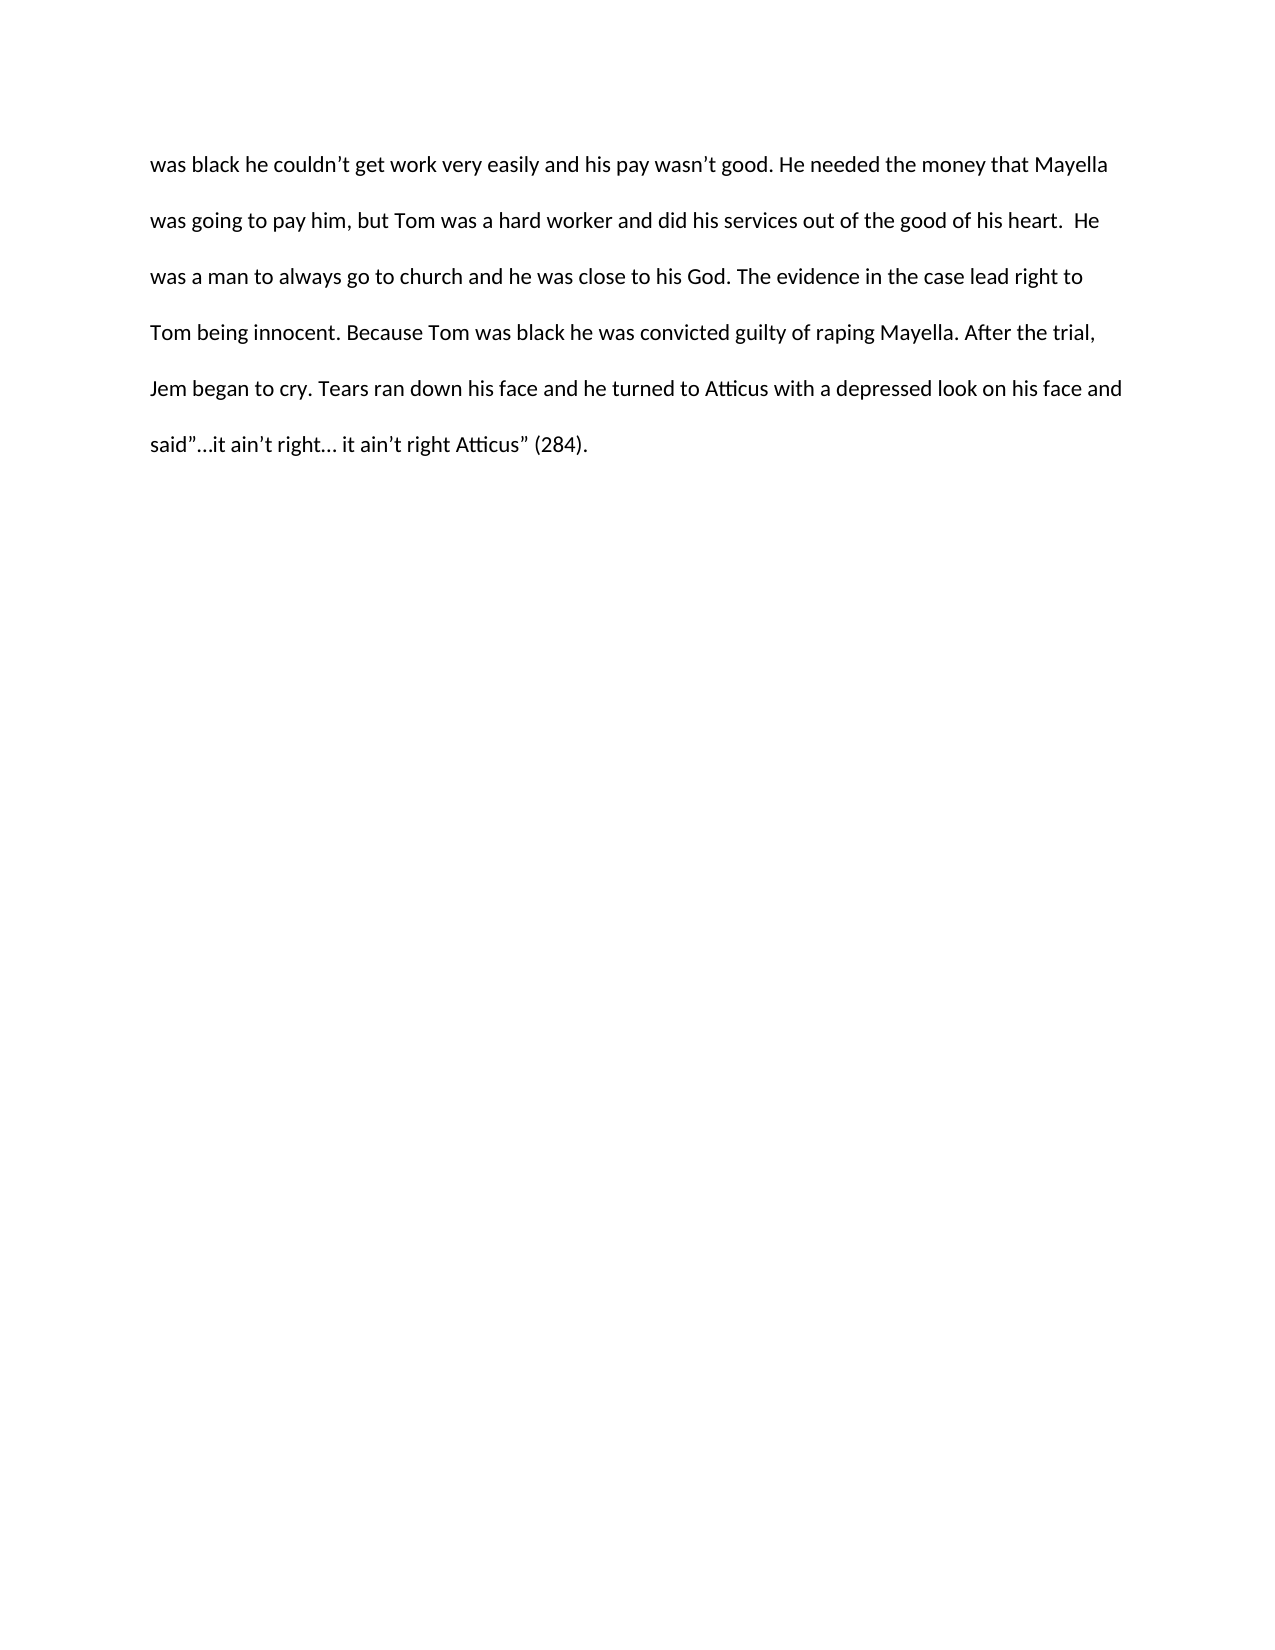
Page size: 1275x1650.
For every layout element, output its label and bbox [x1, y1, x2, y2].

text [150, 150, 1125, 458]
